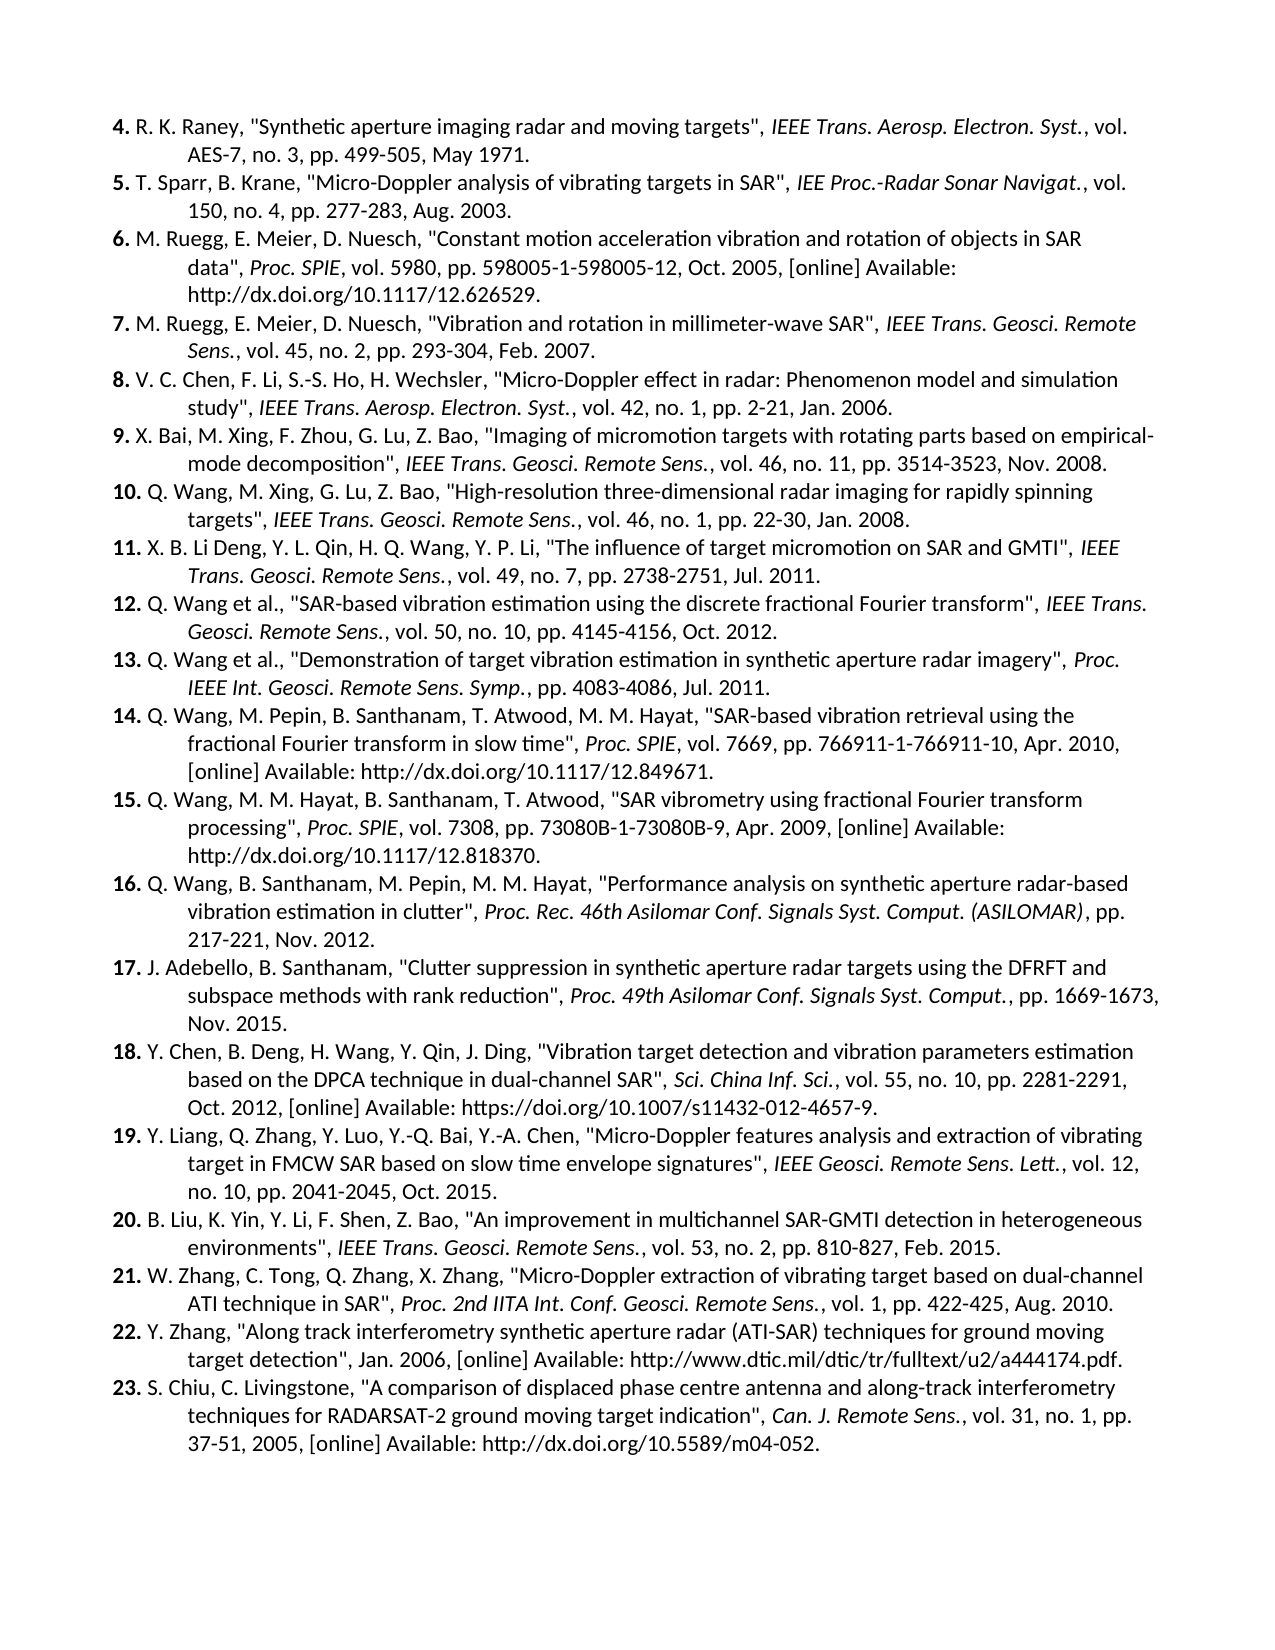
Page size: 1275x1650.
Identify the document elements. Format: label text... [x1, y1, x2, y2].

text 17. J. Adebello, B. Santhanam, "Clutter suppression in synthetic aperture radar targets using the DFRFT and subspace methods with rank reduction", Proc. 49th Asilomar Conf. Signals Syst. Comput., pp. 1669-1673, Nov. 2015. [112, 953, 1162, 1037]
text 5. T. Sparr, B. Krane, "Micro-Doppler analysis of vibrating targets in SAR", IEE Proc.-Radar Sonar Navigat., vol. 150, no. 4, pp. 277-283, Aug. 2003. [112, 168, 1162, 224]
text 11. X. B. Li Deng, Y. L. Qin, H. Q. Wang, Y. P. Li, "The influence of target micromotion on SAR and GMTI", IEEE Trans. Geosci. Remote Sens., vol. 49, no. 7, pp. 2738-2751, Jul. 2011. [112, 533, 1162, 589]
text 9. X. Bai, M. Xing, F. Zhou, G. Lu, Z. Bao, "Imaging of micromotion targets with rotating parts based on empirical-mode decomposition", IEEE Trans. Geosci. Remote Sens., vol. 46, no. 11, pp. 3514-3523, Nov. 2008. [112, 421, 1162, 477]
text 6. M. Ruegg, E. Meier, D. Nuesch, "Constant motion acceleration vibration and rotation of objects in SAR data", Proc. SPIE, vol. 5980, pp. 598005-1-598005-12, Oct. 2005, [online] Available: http://dx.doi.org/10.1117/12.626529. [112, 224, 1162, 309]
text 23. S. Chiu, C. Livingstone, "A comparison of displaced phase centre antenna and along-track interferometry techniques for RADARSAT-2 ground moving target indication", Can. J. Remote Sens., vol. 31, no. 1, pp. 37-51, 2005, [online] Available: http://dx.doi.org/10.5589/m04-052. [112, 1373, 1162, 1457]
text 18. Y. Chen, B. Deng, H. Wang, Y. Qin, J. Ding, "Vibration target detection and vibration parameters estimation based on the DPCA technique in dual-channel SAR", Sci. China Inf. Sci., vol. 55, no. 10, pp. 2281-2291, Oct. 2012, [online] Available: https://doi.org/10.1007/s11432-012-4657-9. [112, 1037, 1162, 1121]
text 7. M. Ruegg, E. Meier, D. Nuesch, "Vibration and rotation in millimeter-wave SAR", IEEE Trans. Geosci. Remote Sens., vol. 45, no. 2, pp. 293-304, Feb. 2007. [112, 309, 1162, 365]
text 20. B. Liu, K. Yin, Y. Li, F. Shen, Z. Bao, "An improvement in multichannel SAR-GMTI detection in heterogeneous environments", IEEE Trans. Geosci. Remote Sens., vol. 53, no. 2, pp. 810-827, Feb. 2015. [112, 1205, 1162, 1261]
text 16. Q. Wang, B. Santhanam, M. Pepin, M. M. Hayat, "Performance analysis on synthetic aperture radar-based vibration estimation in clutter", Proc. Rec. 46th Asilomar Conf. Signals Syst. Comput. (ASILOMAR), pp. 217-221, Nov. 2012. [112, 869, 1162, 953]
text 8. V. C. Chen, F. Li, S.-S. Ho, H. Wechsler, "Micro-Doppler effect in radar: Phenomenon model and simulation study", IEEE Trans. Aerosp. Electron. Syst., vol. 42, no. 1, pp. 2-21, Jan. 2006. [112, 365, 1162, 421]
text 21. W. Zhang, C. Tong, Q. Zhang, X. Zhang, "Micro-Doppler extraction of vibrating target based on dual-channel ATI technique in SAR", Proc. 2nd IITA Int. Conf. Geosci. Remote Sens., vol. 1, pp. 422-425, Aug. 2010. [112, 1261, 1162, 1317]
text 14. Q. Wang, M. Pepin, B. Santhanam, T. Atwood, M. M. Hayat, "SAR-based vibration retrieval using the fractional Fourier transform in slow time", Proc. SPIE, vol. 7669, pp. 766911-1-766911-10, Apr. 2010, [online] Available: http://dx.doi.org/10.1117/12.849671. [112, 701, 1162, 785]
text 10. Q. Wang, M. Xing, G. Lu, Z. Bao, "High-resolution three-dimensional radar imaging for rapidly spinning targets", IEEE Trans. Geosci. Remote Sens., vol. 46, no. 1, pp. 22-30, Jan. 2008. [112, 477, 1162, 533]
text 12. Q. Wang et al., "SAR-based vibration estimation using the discrete fractional Fourier transform", IEEE Trans. Geosci. Remote Sens., vol. 50, no. 10, pp. 4145-4156, Oct. 2012. [112, 589, 1162, 645]
text 19. Y. Liang, Q. Zhang, Y. Luo, Y.-Q. Bai, Y.-A. Chen, "Micro-Doppler features analysis and extraction of vibrating target in FMCW SAR based on slow time envelope signatures", IEEE Geosci. Remote Sens. Lett., vol. 12, no. 10, pp. 2041-2045, Oct. 2015. [112, 1121, 1162, 1205]
text 13. Q. Wang et al., "Demonstration of target vibration estimation in synthetic aperture radar imagery", Proc. IEEE Int. Geosci. Remote Sens. Symp., pp. 4083-4086, Jul. 2011. [112, 645, 1162, 701]
text 15. Q. Wang, M. M. Hayat, B. Santhanam, T. Atwood, "SAR vibrometry using fractional Fourier transform processing", Proc. SPIE, vol. 7308, pp. 73080B-1-73080B-9, Apr. 2009, [online] Available: http://dx.doi.org/10.1117/12.818370. [112, 785, 1162, 869]
text 22. Y. Zhang, "Along track interferometry synthetic aperture radar (ATI-SAR) techniques for ground moving target detection", Jan. 2006, [online] Available: http://www.dtic.mil/dtic/tr/fulltext/u2/a444174.pdf. [112, 1317, 1162, 1373]
text 4. R. K. Raney, "Synthetic aperture imaging radar and moving targets", IEEE Trans. Aerosp. Electron. Syst., vol. AES-7, no. 3, pp. 499-505, May 1971. [112, 112, 1162, 168]
